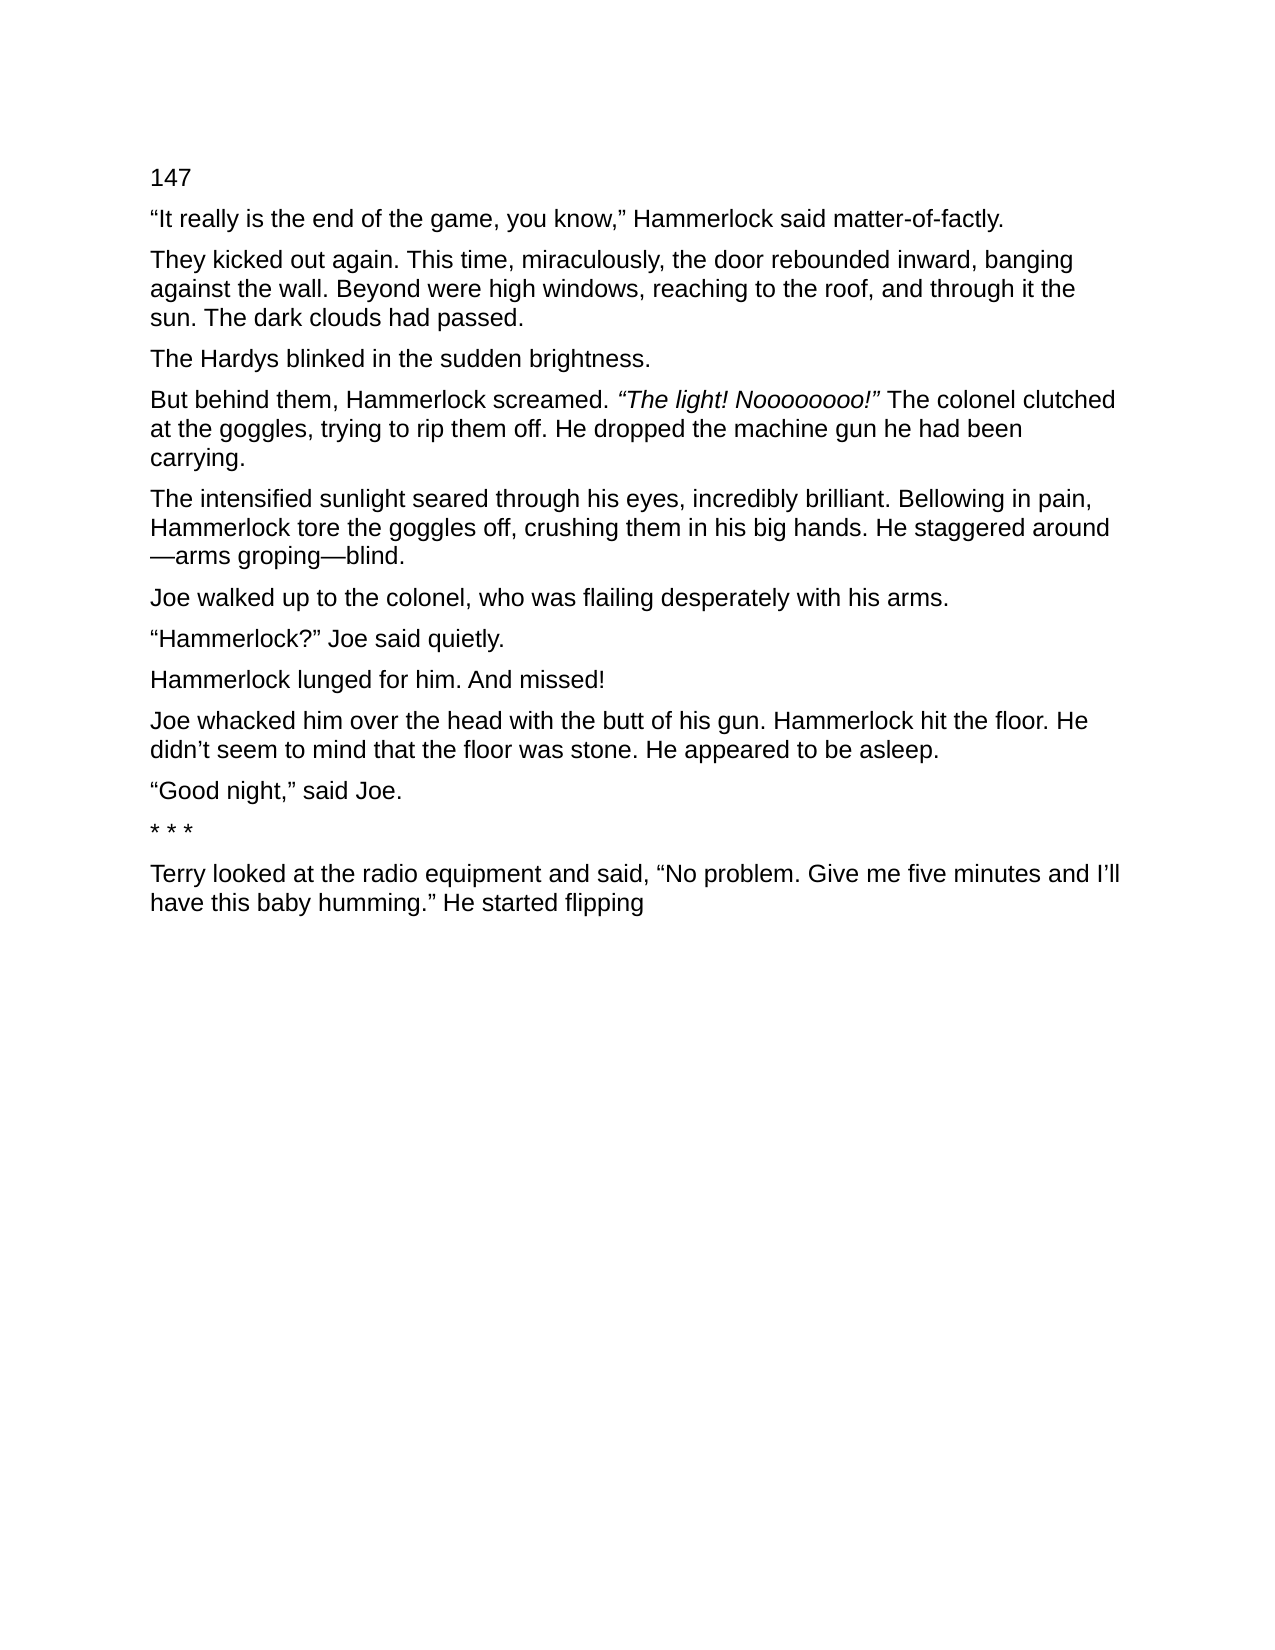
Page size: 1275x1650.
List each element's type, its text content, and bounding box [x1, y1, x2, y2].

text * * * [150, 817, 1125, 846]
text Hammerlock lunged for him. And missed! [150, 665, 1125, 694]
text The Hardys blinked in the sudden brightness. [150, 344, 1125, 372]
text They kicked out again. This time, miraculously, the door rebounded inward, banging against the wall. Beyond were high windows, reaching to the roof, and through it the sun. The dark clouds had passed. [150, 245, 1125, 331]
text “Hammerlock?” Joe said quietly. [150, 624, 1125, 652]
text Joe walked up to the colonel, who was flailing desperately with his arms. [150, 582, 1125, 611]
text “It really is the end of the game, you know,” Hammerlock said matter-of-factly. [150, 204, 1125, 232]
text But behind them, Hammerlock screamed. “The light! Noooooooo!” The colonel clutched at the goggles, trying to rip them off. He dropped the machine gun he had been carrying. [150, 385, 1125, 471]
text Terry looked at the radio equipment and said, “No problem. Give me five minutes and I’ll have this baby humming.” He started flipping [150, 859, 1125, 916]
text The intensified sunlight seared through his eyes, incredibly brilliant. Bellowing in pain, Hammerlock tore the goggles off, crushing them in his big hands. He staggered around—arms groping—blind. [150, 484, 1125, 570]
text “Good night,” said Joe. [150, 776, 1125, 805]
text Joe whacked him over the head with the butt of his gun. Hammerlock hit the floor. He didn’t seem to mind that the floor was stone. He appeared to be asleep. [150, 706, 1125, 764]
text 147 [150, 162, 1125, 191]
